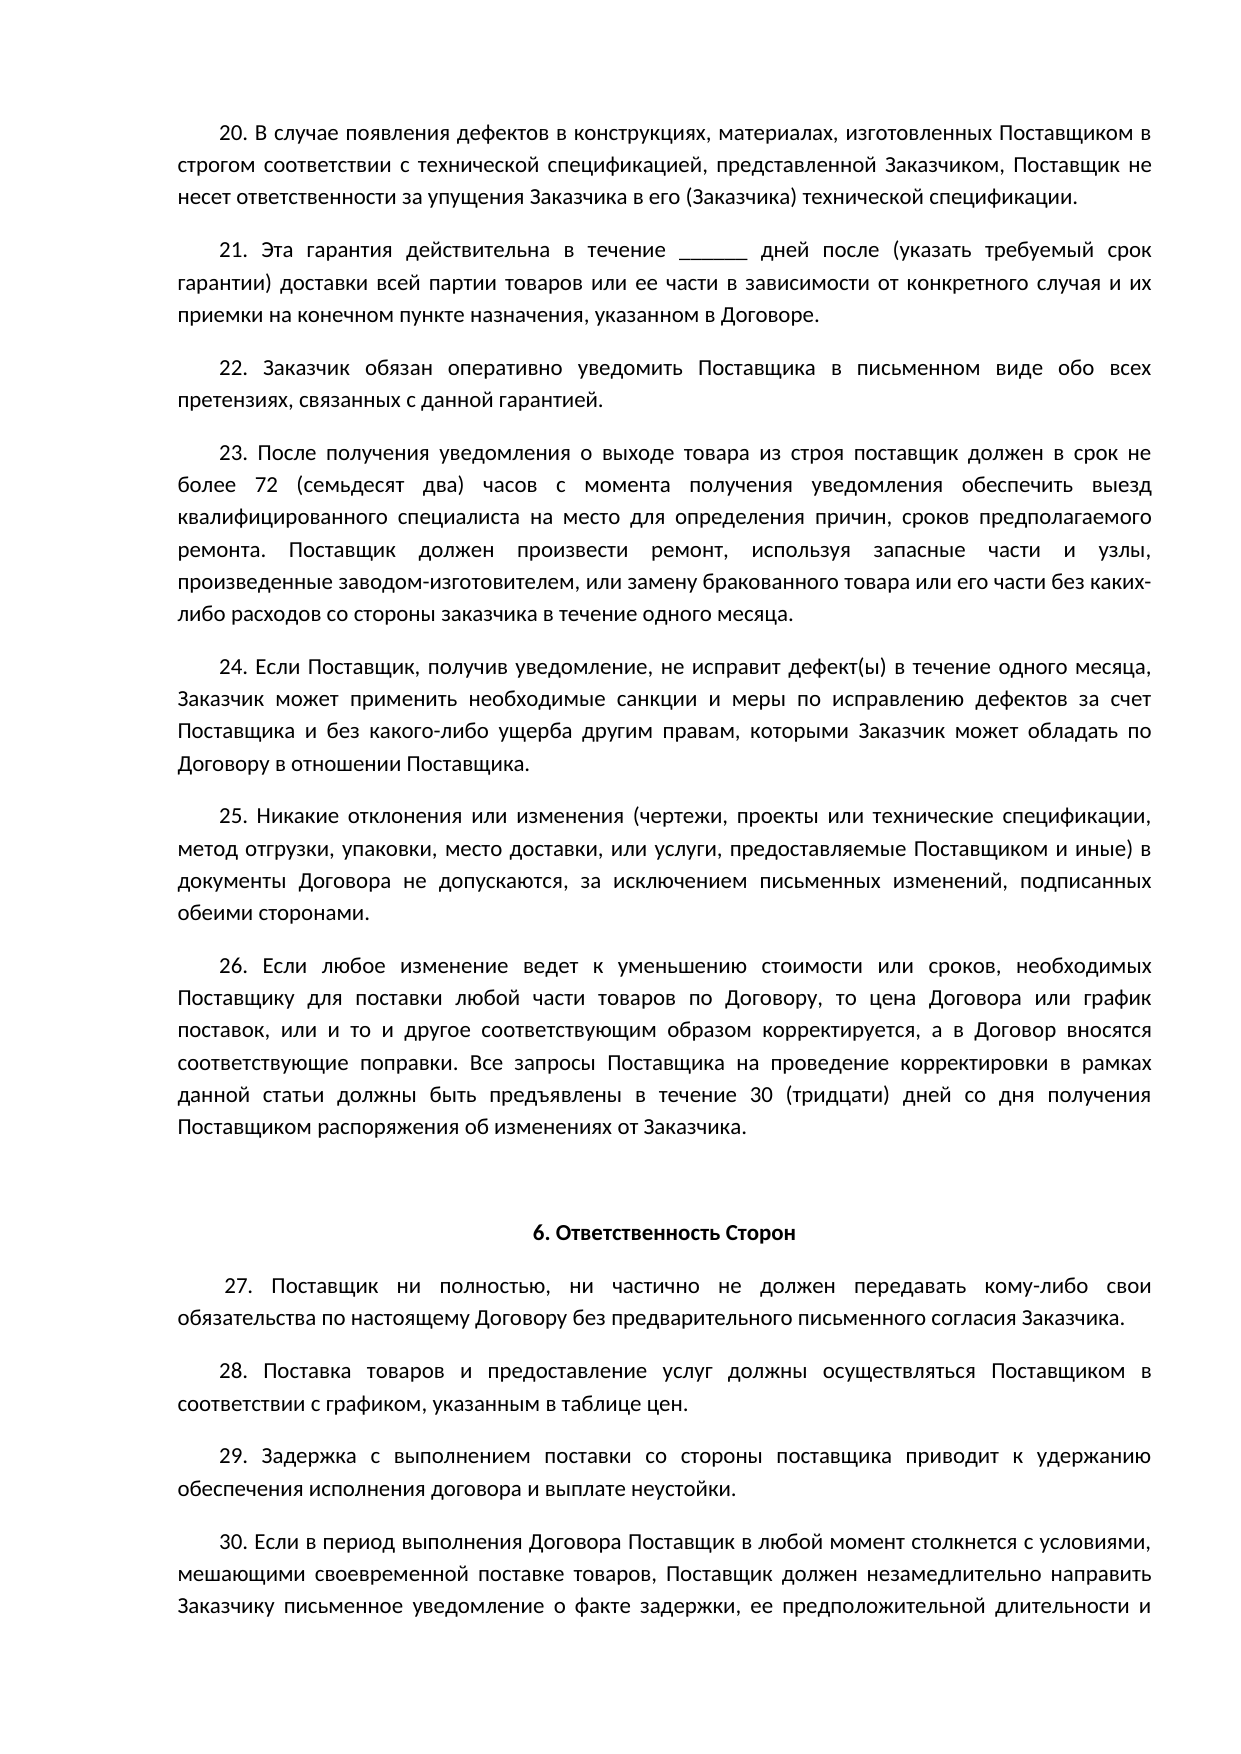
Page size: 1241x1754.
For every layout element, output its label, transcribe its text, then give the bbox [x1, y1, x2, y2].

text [177, 1527, 1152, 1619]
text 6. Ответственность Сторон [177, 1218, 1152, 1246]
text 25. Никакие отклонения или изменения (чертежи, проекты или технические спецификации, метод отгрузки, упаковки, место доставки, или услуги, предоставляемые Поставщиком и иные) в документы Договора не допускаются, за исключением письменных изменений, подписанных обеими сторонами. [177, 802, 1152, 926]
text 28. Поставка товаров и предоставление услуг должны осуществляться Поставщиком в соответствии с графиком, указанным в таблице цен. [177, 1356, 1152, 1417]
text 23. После получения уведомления о выходе товара из строя поставщик должен в срок не более 72 (семьдесят два) часов с момента получения уведомления обеспечить выезд квалифицированного специалиста на место для определения причин, сроков предполагаемого ремонта. Поставщик должен произвести ремонт, используя запасные части и узлы, произведенные заводом-изготовителем, или замену бракованного товара или его части без каких-либо расходов со стороны заказчика в течение одного месяца. [177, 438, 1152, 627]
text 21. Эта гарантия действительна в течение ______ дней после (указать требуемый срок гарантии) доставки всей партии товаров или ее части в зависимости от конкретного случая и их приемки на конечном пункте назначения, указанном в Договоре. [177, 236, 1152, 328]
text 20. В случае появления дефектов в конструкциях, материалах, изготовленных Поставщиком в строгом соответствии с технической спецификацией, представленной Заказчиком, Поставщик не несет ответственности за упущения Заказчика в его (Заказчика) технической спецификации. [177, 118, 1152, 211]
text 24. Если Поставщик, получив уведомление, не исправит дефект(ы) в течение одного месяца, Заказчик может применить необходимые санкции и меры по исправлению дефектов за счет Поставщика и без какого-либо ущерба другим правам, которыми Заказчик может обладать по Договору в отношении Поставщика. [177, 652, 1152, 777]
text 29. Задержка с выполнением поставки со стороны поставщика приводит к удержанию обеспечения исполнения договора и выплате неустойки. [177, 1442, 1152, 1502]
text 22. Заказчик обязан оперативно уведомить Поставщика в письменном виде обо всех претензиях, связанных с данной гарантией. [177, 353, 1152, 413]
text 27. Поставщик ни полностью, ни частично не должен передавать кому-либо свои обязательства по настоящему Договору без предварительного письменного согласия Заказчика. [177, 1271, 1152, 1331]
text 26. Если любое изменение ведет к уменьшению стоимости или сроков, необходимых Поставщику для поставки любой части товаров по Договору, то цена Договора или график поставок, или и то и другое соответствующим образом корректируется, а в Договор вносятся соответствующие поправки. Все запросы Поставщика на проведение корректировки в рамках данной статьи должны быть предъявлены в течение 30 (тридцати) дней со дня получения Поставщиком распоряжения об изменениях от Заказчика. [177, 951, 1152, 1140]
